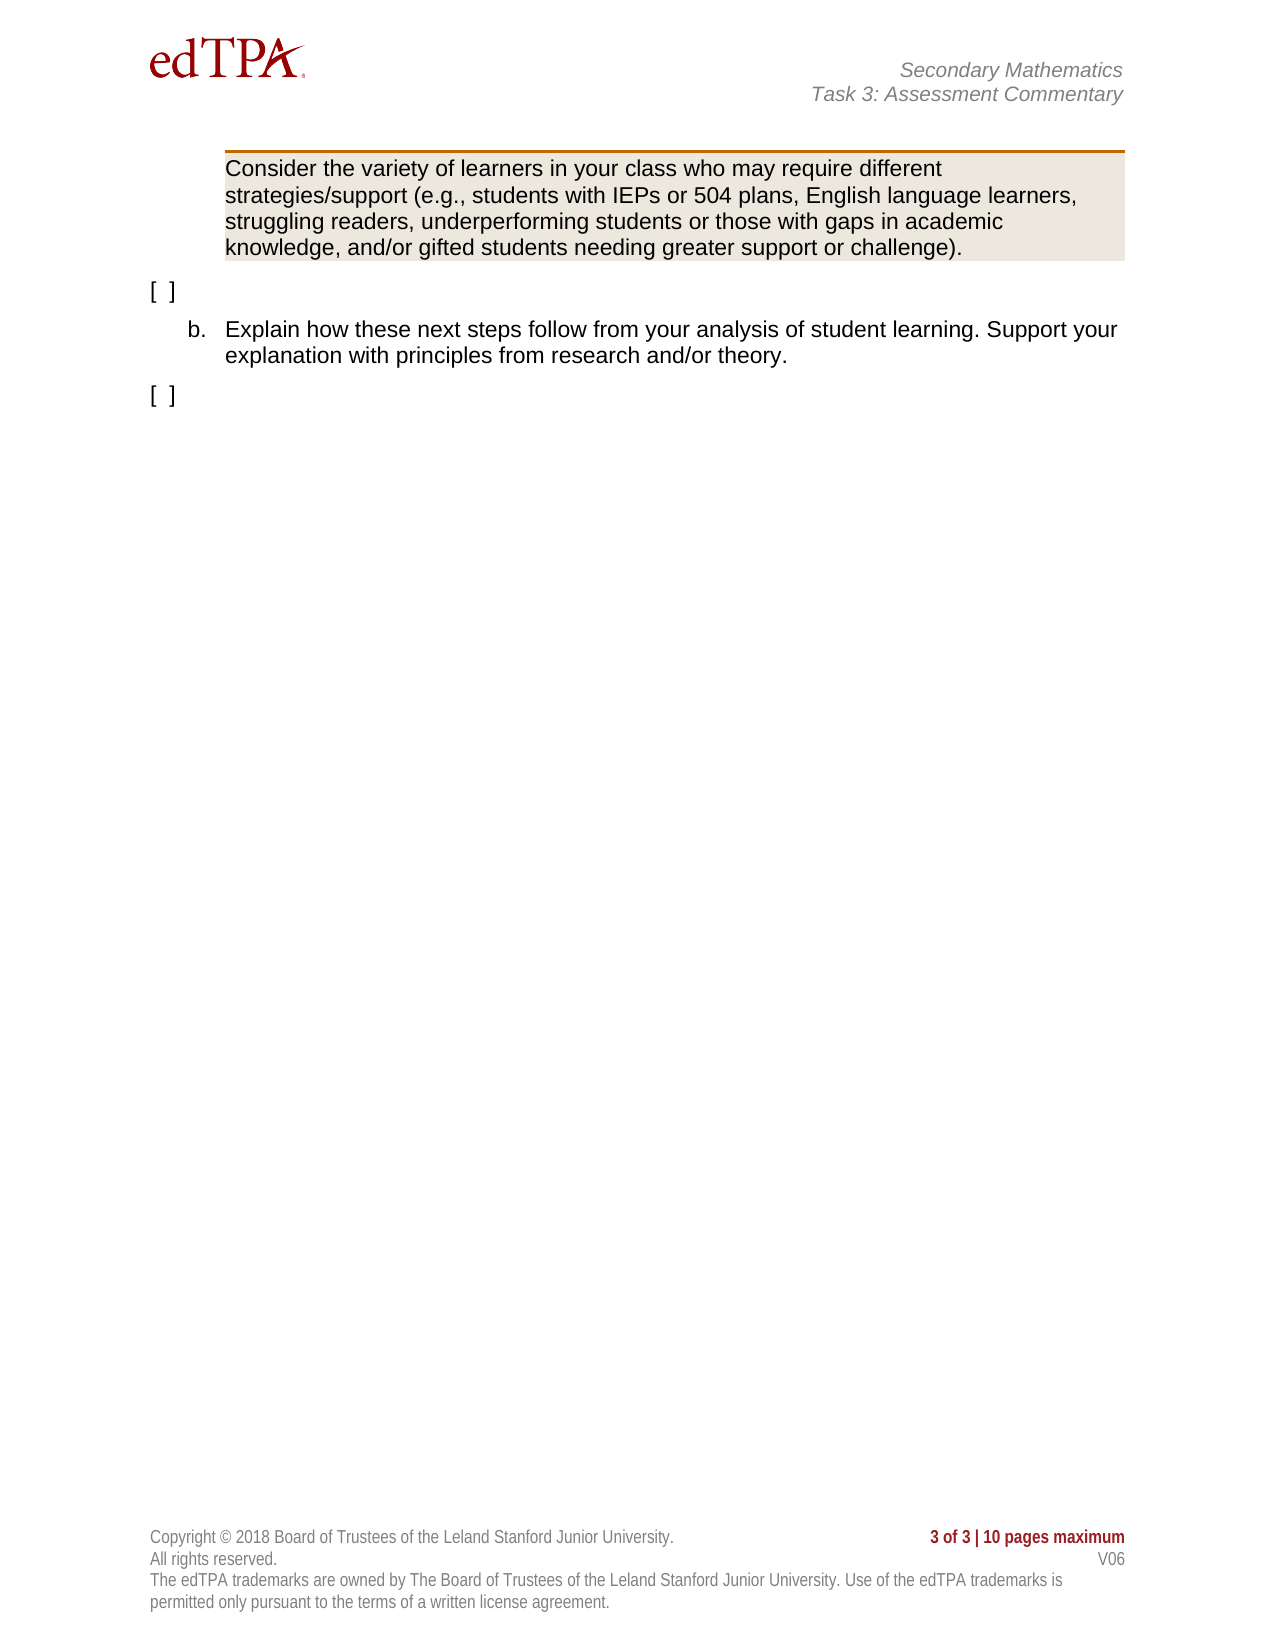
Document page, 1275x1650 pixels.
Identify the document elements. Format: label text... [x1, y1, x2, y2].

list b. Explain how these next steps follow from your analysis of student learning. Support your explanation with principles from research and/or theory. [187, 316, 1125, 369]
text Consider the variety of learners in your class who may require different strategies/support (e.g., students with IEPs or 504 plans, English language learners, struggling readers, underperforming students or those with gaps in academic knowledge, and/or gifted students needing greater support or challenge). [225, 153, 1125, 261]
text [ ] [150, 381, 1125, 408]
picture [150, 37, 306, 78]
text [ ] [150, 277, 1125, 304]
